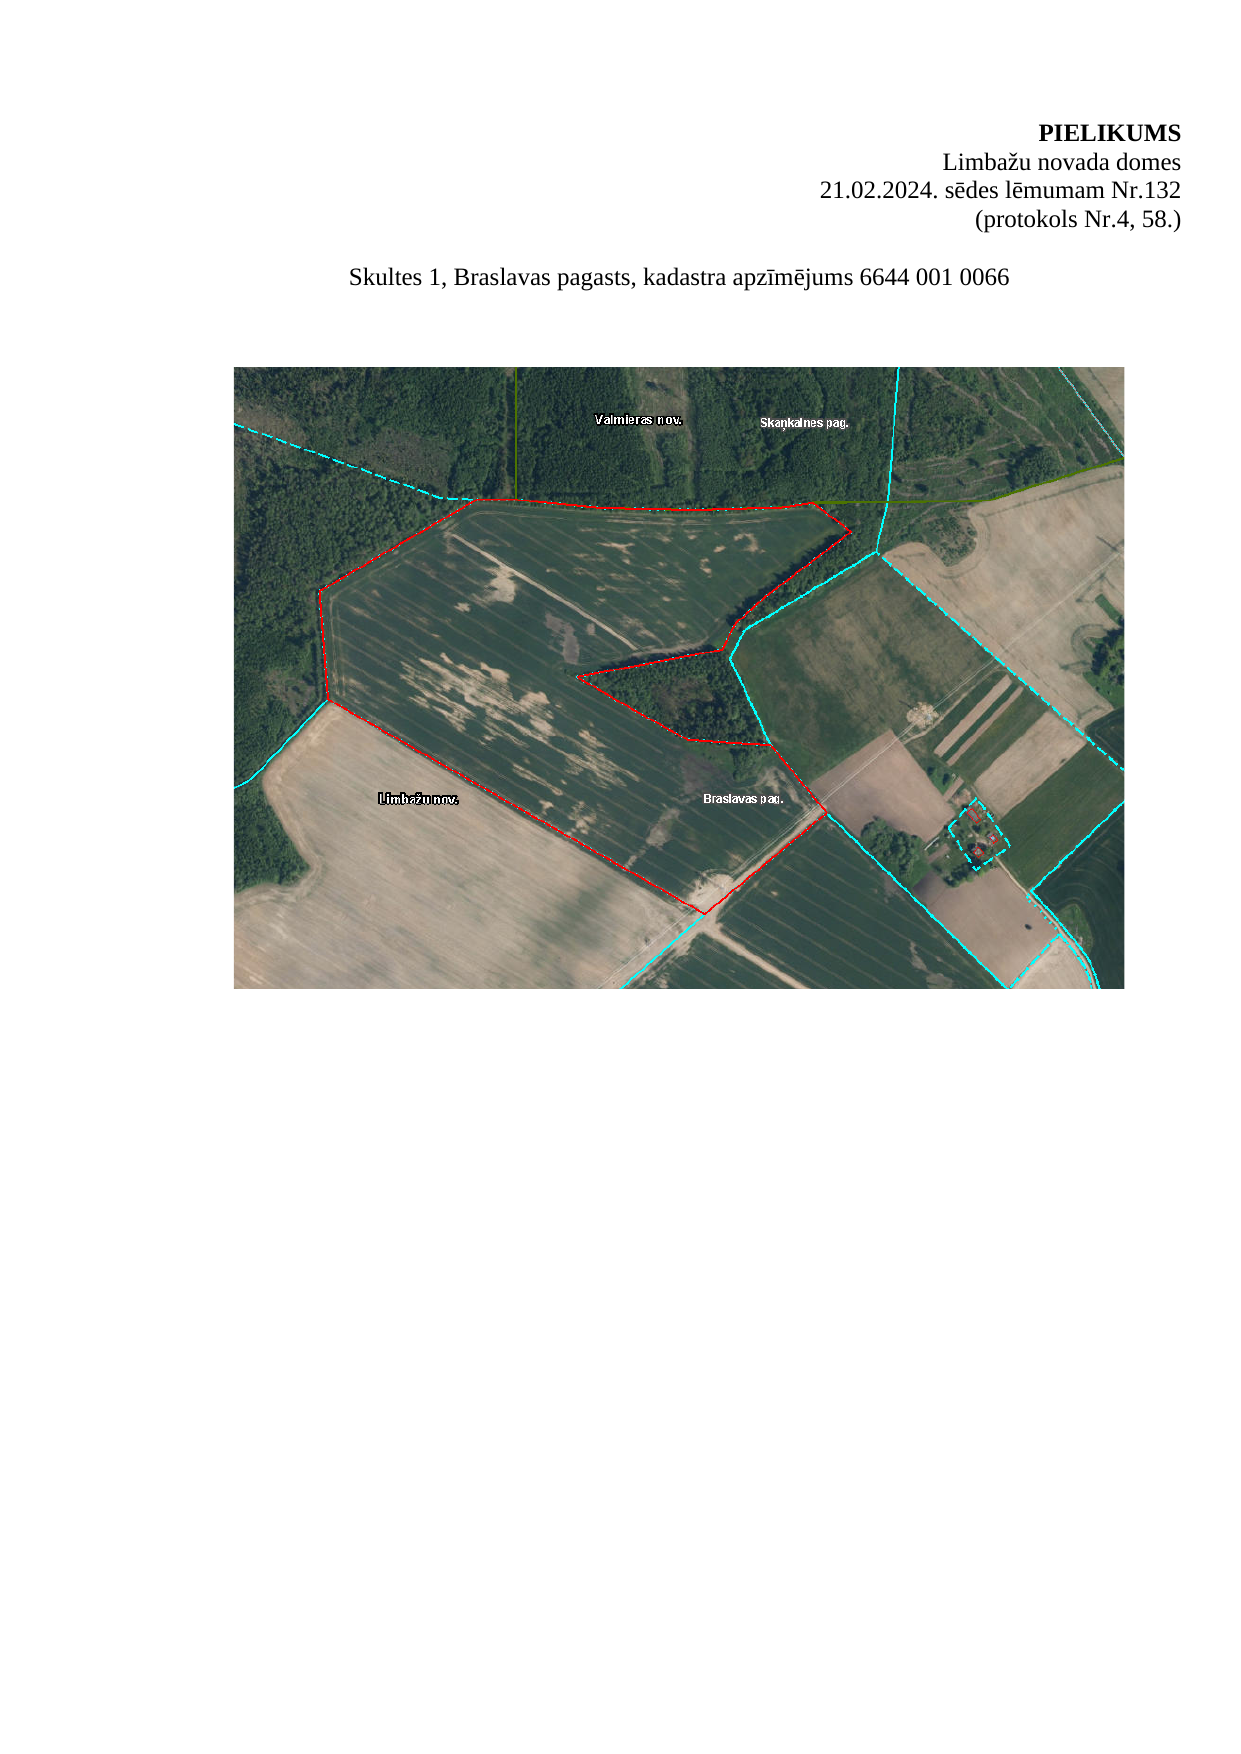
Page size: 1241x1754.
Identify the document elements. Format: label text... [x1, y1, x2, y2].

text pielikums [177, 118, 1181, 147]
text Limbažu novada domes [177, 147, 1181, 176]
text (protokols Nr.4, 58.) [177, 204, 1181, 233]
text 21.02.2024. sēdes lēmumam Nr.132 [177, 176, 1181, 204]
text Skultes 1, Braslavas pagasts, kadastra apzīmējums 6644 001 0066 [177, 262, 1181, 291]
picture [233, 367, 1125, 989]
